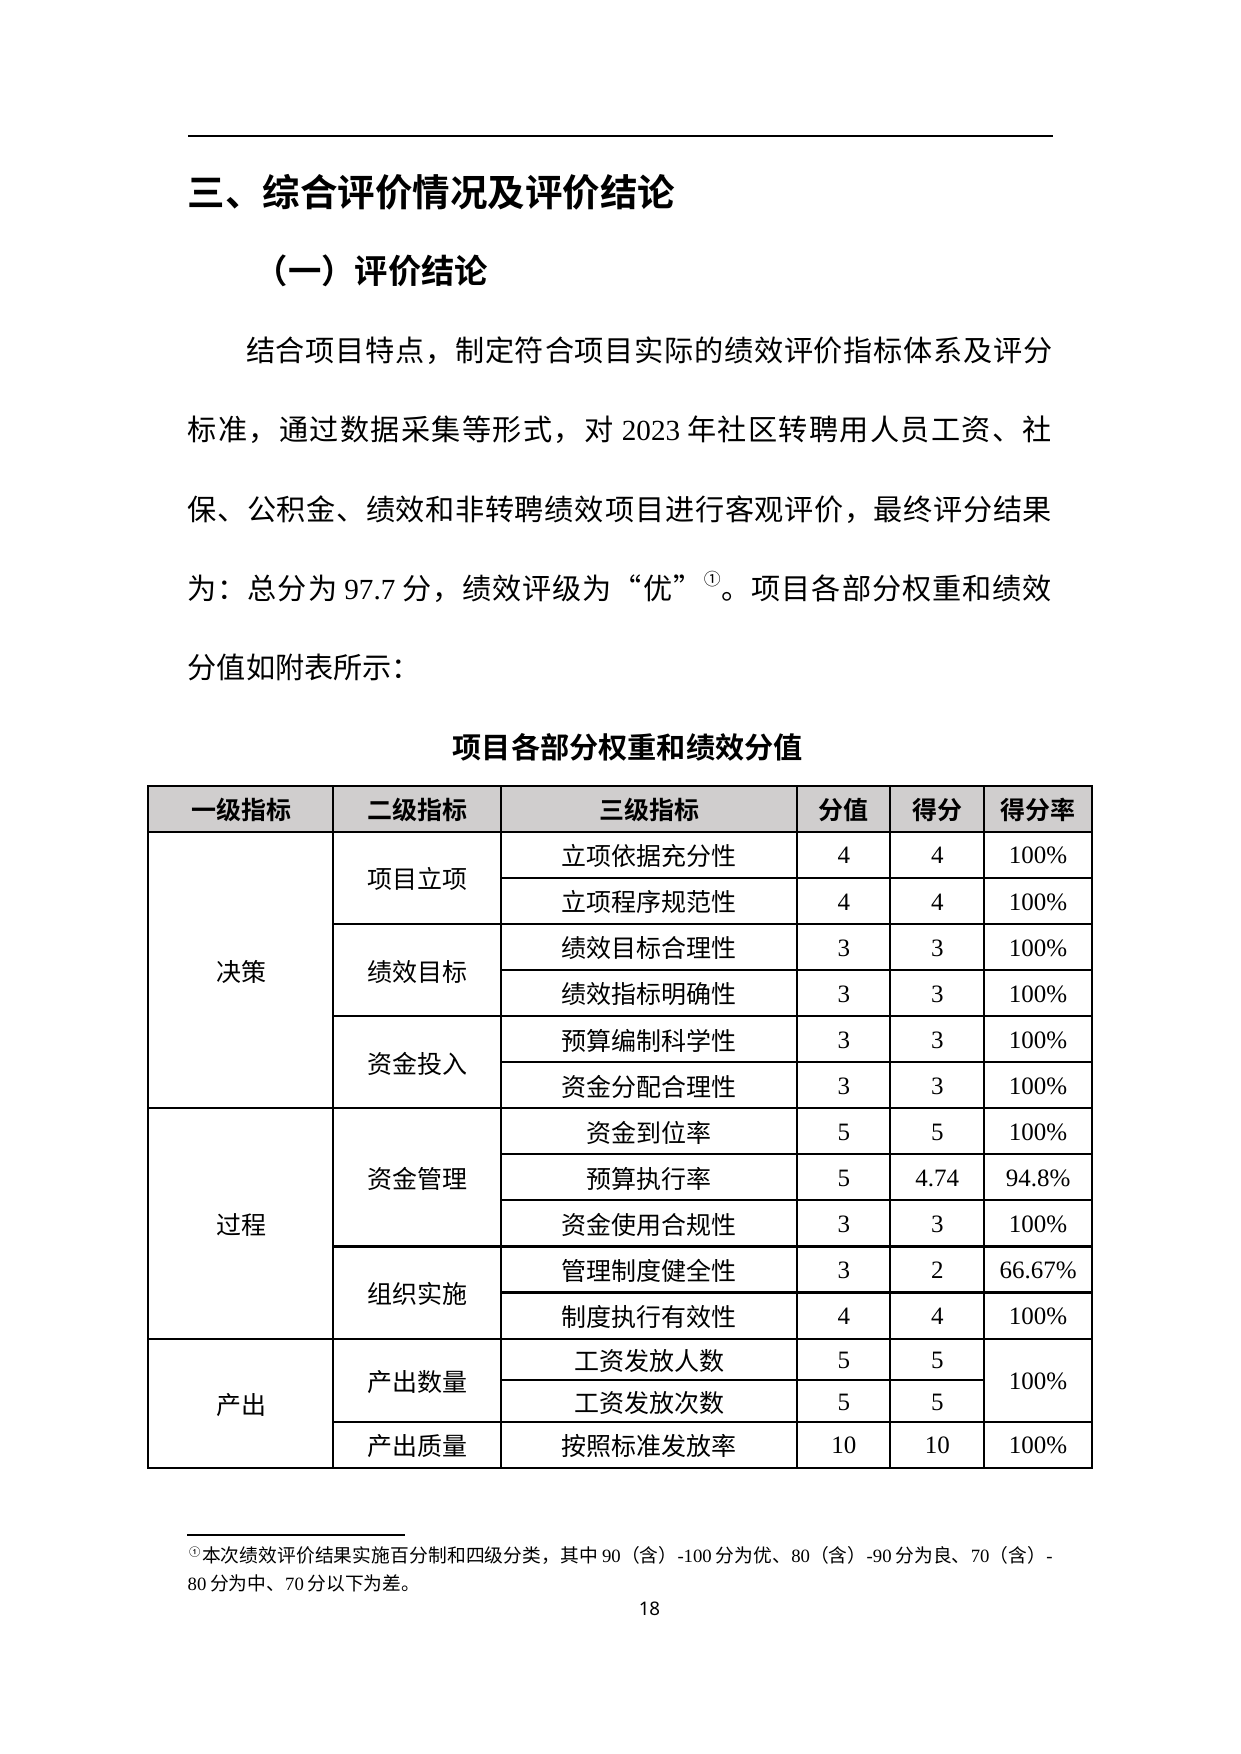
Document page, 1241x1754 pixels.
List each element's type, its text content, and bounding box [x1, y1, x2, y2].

table_cell 5 [798, 1109, 889, 1153]
table_cell 5 [798, 1340, 889, 1379]
table_cell 3 [891, 971, 983, 1015]
table_cell 立项依据充分性 [502, 833, 796, 877]
table_cell 94.8% [985, 1155, 1091, 1199]
table_cell 产出数量 [334, 1340, 500, 1421]
table_cell 项目立项 [334, 833, 500, 923]
table_cell 立项程序规范性 [502, 879, 796, 923]
table_cell 100% [985, 1109, 1091, 1153]
table_cell 产出质量 [334, 1423, 500, 1467]
table_cell 3 [798, 971, 889, 1015]
table_cell 管理制度健全性 [502, 1248, 796, 1291]
table_cell 5 [798, 1381, 889, 1421]
table_cell 100% [985, 1294, 1091, 1337]
table_cell 过程 [149, 1109, 332, 1337]
table_cell 100% [985, 1063, 1091, 1107]
table_cell 3 [798, 925, 889, 969]
table_header 三级指标 [502, 787, 796, 831]
table_cell 3 [891, 1201, 983, 1245]
subtitle 三、综合评价情况及评价结论 [187, 150, 1053, 229]
table_cell 资金分配合理性 [502, 1063, 796, 1107]
table_cell 10 [798, 1423, 889, 1467]
table_cell 4 [798, 1294, 889, 1337]
table_cell 4 [891, 833, 983, 877]
table_cell 3 [891, 925, 983, 969]
table_header 一级指标 [149, 787, 332, 831]
table_cell 组织实施 [334, 1248, 500, 1337]
table_cell 66.67% [985, 1248, 1091, 1291]
table_cell 工资发放人数 [502, 1340, 796, 1379]
table_cell 资金投入 [334, 1017, 500, 1107]
table_cell 100% [985, 1423, 1091, 1467]
table_cell 制度执行有效性 [502, 1294, 796, 1337]
table_cell 4 [798, 833, 889, 877]
table_cell 3 [891, 1063, 983, 1107]
table_cell 100% [985, 971, 1091, 1015]
table_cell 3 [798, 1248, 889, 1291]
table_cell 绩效目标 [334, 925, 500, 1015]
table_cell 100% [985, 1201, 1091, 1245]
table_cell 100% [985, 1340, 1091, 1421]
table_cell 100% [985, 1017, 1091, 1061]
table_cell 3 [798, 1017, 889, 1061]
table_cell 4 [798, 879, 889, 923]
table_cell 预算编制科学性 [502, 1017, 796, 1061]
table_cell 5 [891, 1381, 983, 1421]
table_cell 4 [891, 879, 983, 923]
table_header 得分 [891, 787, 983, 831]
table_cell 工资发放次数 [502, 1381, 796, 1421]
subtitle （一）评价结论 [187, 229, 1053, 309]
table_cell 5 [798, 1155, 889, 1199]
table_cell 绩效指标明确性 [502, 971, 796, 1015]
table_cell 3 [798, 1063, 889, 1107]
table_cell 2 [891, 1248, 983, 1291]
table_cell 3 [891, 1017, 983, 1061]
table_cell 5 [891, 1340, 983, 1379]
table_cell 100% [985, 879, 1091, 923]
table_cell 绩效目标合理性 [502, 925, 796, 969]
text 项目各部分权重和绩效分值 [187, 706, 1053, 785]
table_cell 5 [891, 1109, 983, 1153]
table_cell 3 [798, 1201, 889, 1245]
table_header 分值 [798, 787, 889, 831]
table_cell 4.74 [891, 1155, 983, 1199]
table_cell 资金到位率 [502, 1109, 796, 1153]
table_cell 产出 [149, 1340, 332, 1467]
table_cell 按照标准发放率 [502, 1423, 796, 1467]
table_cell 100% [985, 833, 1091, 877]
table_cell 资金管理 [334, 1109, 500, 1245]
table_cell 100% [985, 925, 1091, 969]
table_cell 4 [891, 1294, 983, 1337]
text 结合项目特点，制定符合项目实际的绩效评价指标体系及评分标准，通过数据采集等形式，对2023年社区转聘用人员工资、社保、公积金、绩效和非转聘绩效项目进行客观评价，最终评分结果为：总分为97.7分，绩效评级为“优”。项目各部分权重和绩效分值如附表所示： [187, 309, 1053, 706]
table_cell 预算执行率 [502, 1155, 796, 1199]
table_cell 10 [891, 1423, 983, 1467]
table_cell 决策 [149, 833, 332, 1107]
table_header 二级指标 [334, 787, 500, 831]
table_cell 资金使用合规性 [502, 1201, 796, 1245]
table_header 得分率 [985, 787, 1091, 831]
